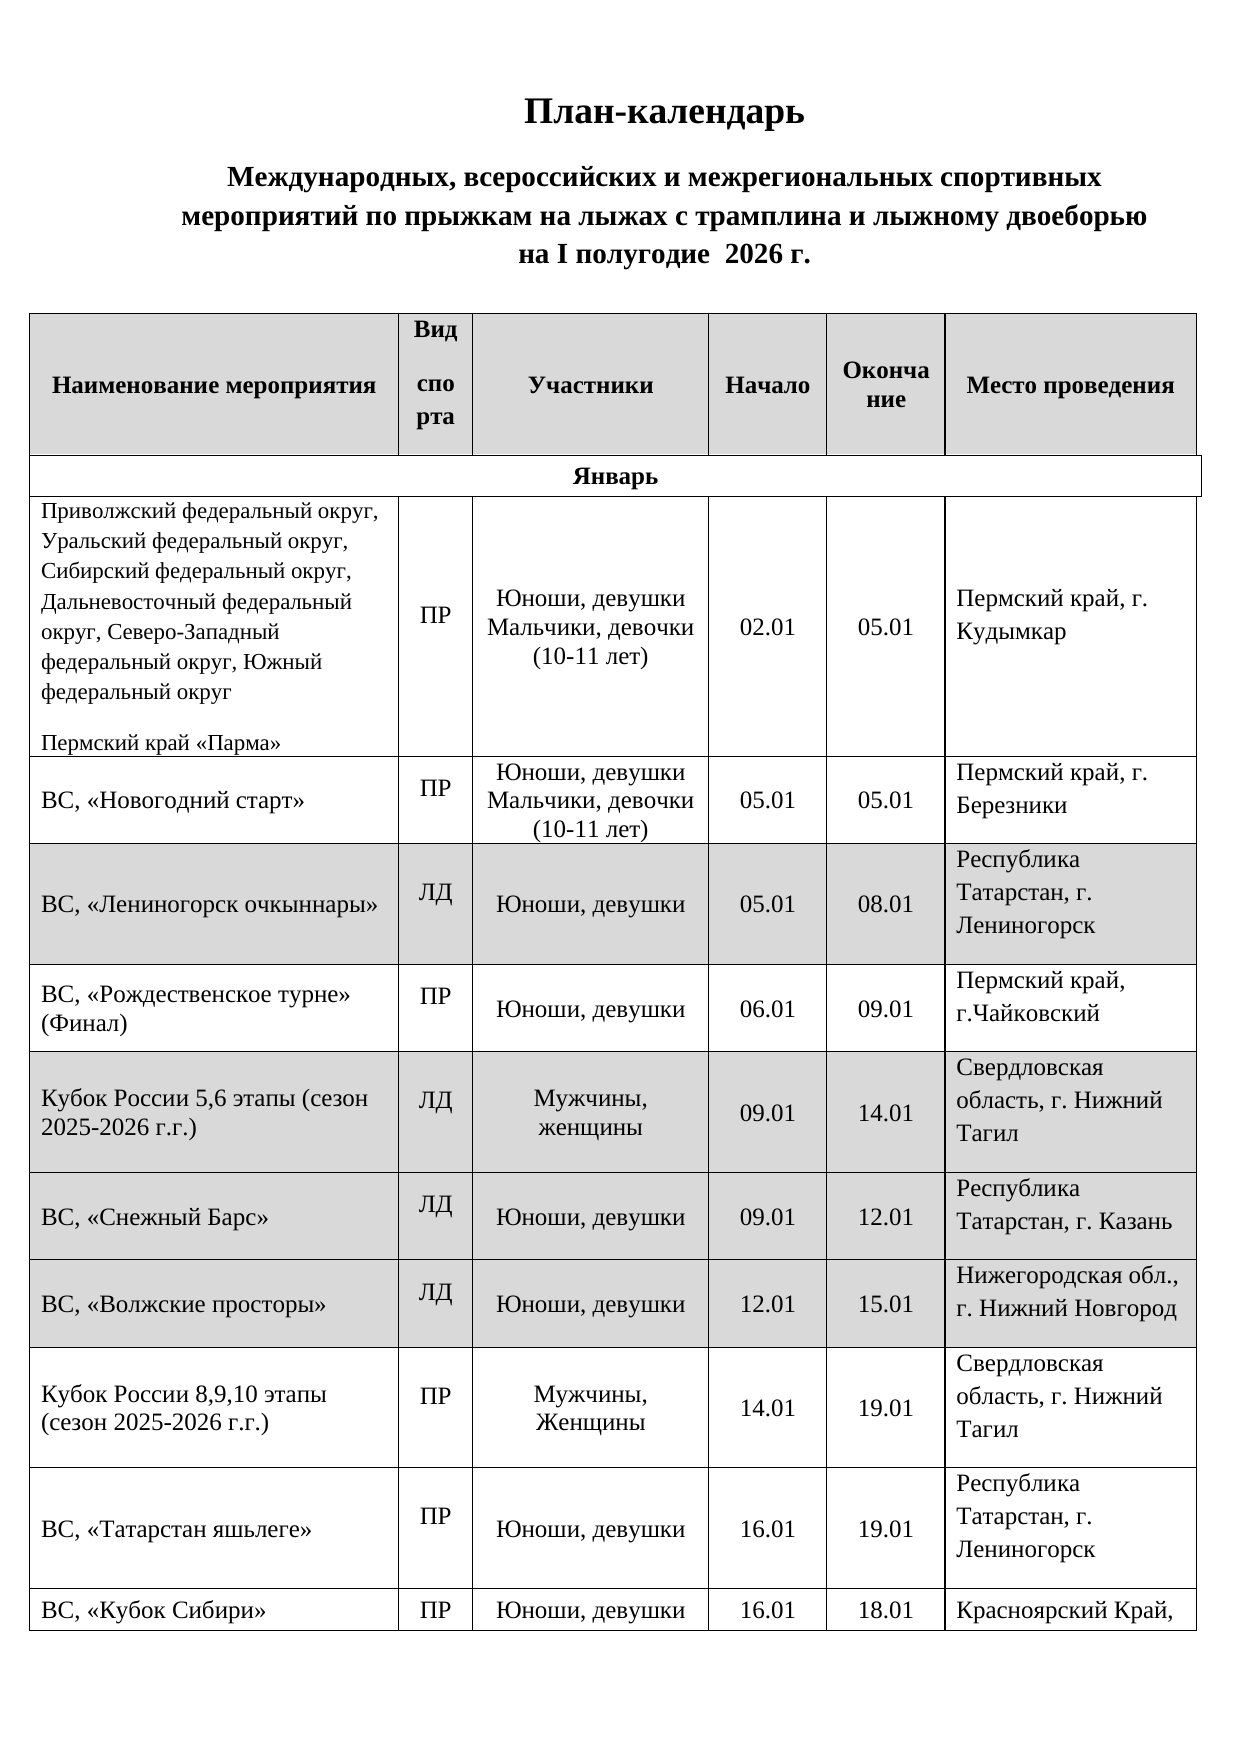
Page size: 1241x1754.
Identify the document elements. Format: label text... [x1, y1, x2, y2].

table_cell 09.01 [827, 965, 944, 1051]
table_cell 15.01 [827, 1260, 944, 1347]
table_cell Мужчины, Женщины [473, 1348, 708, 1467]
table_cell 16.01 [709, 1468, 826, 1588]
table_header Начало [709, 314, 826, 454]
table_cell Республика Татарстан, г. Лениногорск [946, 1468, 1196, 1588]
table_cell ВС, «Кубок Сибири» [30, 1589, 398, 1630]
table_header Окончание [827, 314, 944, 454]
table_cell ВС, «Снежный Барс» [30, 1173, 398, 1259]
table_cell 05.01 [827, 757, 944, 843]
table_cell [946, 1589, 1196, 1630]
table_header Наименование мероприятия [30, 314, 398, 454]
table_cell ВС, «Волжские просторы» [30, 1260, 398, 1347]
table_cell ВС, «Лениногорск очкыннары» [30, 844, 398, 964]
table_cell 09.01 [709, 1173, 826, 1259]
table_cell ЛД [399, 1052, 472, 1172]
table_cell Юноши, девушки [473, 965, 708, 1051]
table_cell 18.01 [827, 1589, 944, 1630]
text План-календарь [177, 89, 1152, 132]
table_cell ЛД [399, 844, 472, 964]
table_cell 12.01 [709, 1260, 826, 1347]
table_cell Юноши, девушки [473, 844, 708, 964]
table_cell 06.01 [709, 965, 826, 1051]
table_cell Пермский край, г. Березники [946, 757, 1196, 843]
table_cell 05.01 [709, 844, 826, 964]
table_cell ВС, «Татарстан яшьлеге» [30, 1468, 398, 1588]
table_cell 14.01 [827, 1052, 944, 1172]
table_cell Республика Татарстан, г. Лениногорск [946, 844, 1196, 964]
table_cell Юноши, девушки Мальчики, девочки (10-11 лет) [473, 497, 708, 756]
table_cell ПР [399, 497, 472, 756]
table_cell 02.01 [709, 497, 826, 756]
table_cell ПР [399, 1589, 472, 1630]
table_header Место проведения [946, 314, 1196, 454]
table_header Участники [473, 314, 708, 454]
table_cell Нижегородская обл., г. Нижний Новгород [946, 1260, 1196, 1347]
table_cell ПР [399, 965, 472, 1051]
table_cell Юноши, девушки [473, 1468, 708, 1588]
table_cell Приволжский федеральный округ, Уральский федеральный округ, Сибирский федеральный округ, Дальневосточный федеральный округ, Северо-Западный федеральный округ, Южный федеральный округ Пермский край «Парма» [30, 497, 398, 756]
table_cell Свердловская область, г. Нижний Тагил [946, 1052, 1196, 1172]
table_cell Пермский край, г.Чайковский [946, 965, 1196, 1051]
table_cell Юноши, девушки [473, 1260, 708, 1347]
table_cell 14.01 [709, 1348, 826, 1467]
table_cell 19.01 [827, 1468, 944, 1588]
table_cell Юноши, девушки [473, 1589, 708, 1630]
table_cell 05.01 [709, 757, 826, 843]
table_cell Юноши, девушки [473, 1173, 708, 1259]
table_cell ВС, «Рождественское турне» (Финал) [30, 965, 398, 1051]
table_cell Кубок России 8,9,10 этапы (сезон 2025-2026 г.г.) [30, 1348, 398, 1467]
text Международных, всероссийских и межрегиональных спортивных мероприятий по прыжкам на лыжах с трамплина и лыжному двоеборью на I полугодие 2026 г. [177, 159, 1152, 270]
table_cell ЛД [399, 1173, 472, 1259]
table_cell Свердловская область, г. Нижний Тагил [946, 1348, 1196, 1467]
table_cell ВС, «Новогодний старт» [30, 757, 398, 843]
table_cell 05.01 [827, 497, 944, 756]
table_cell Пермский край, г. Кудымкар [946, 497, 1196, 756]
table_cell Юноши, девушки Мальчики, девочки (10-11 лет) [473, 757, 708, 843]
table_cell 12.01 [827, 1173, 944, 1259]
table_cell Республика Татарстан, г. Казань [946, 1173, 1196, 1259]
table_cell ПР [399, 1468, 472, 1588]
table_cell 09.01 [709, 1052, 826, 1172]
table_cell ПР [399, 1348, 472, 1467]
table_cell Январь [30, 456, 1201, 496]
table_cell ПР [399, 757, 472, 843]
table_cell 08.01 [827, 844, 944, 964]
table_cell 16.01 [709, 1589, 826, 1630]
table_cell 19.01 [827, 1348, 944, 1467]
table_header Вид спорта [399, 314, 472, 454]
table_cell ЛД [399, 1260, 472, 1347]
table_cell Кубок России 5,6 этапы (сезон 2025-2026 г.г.) [30, 1052, 398, 1172]
table_cell Мужчины, женщины [473, 1052, 708, 1172]
